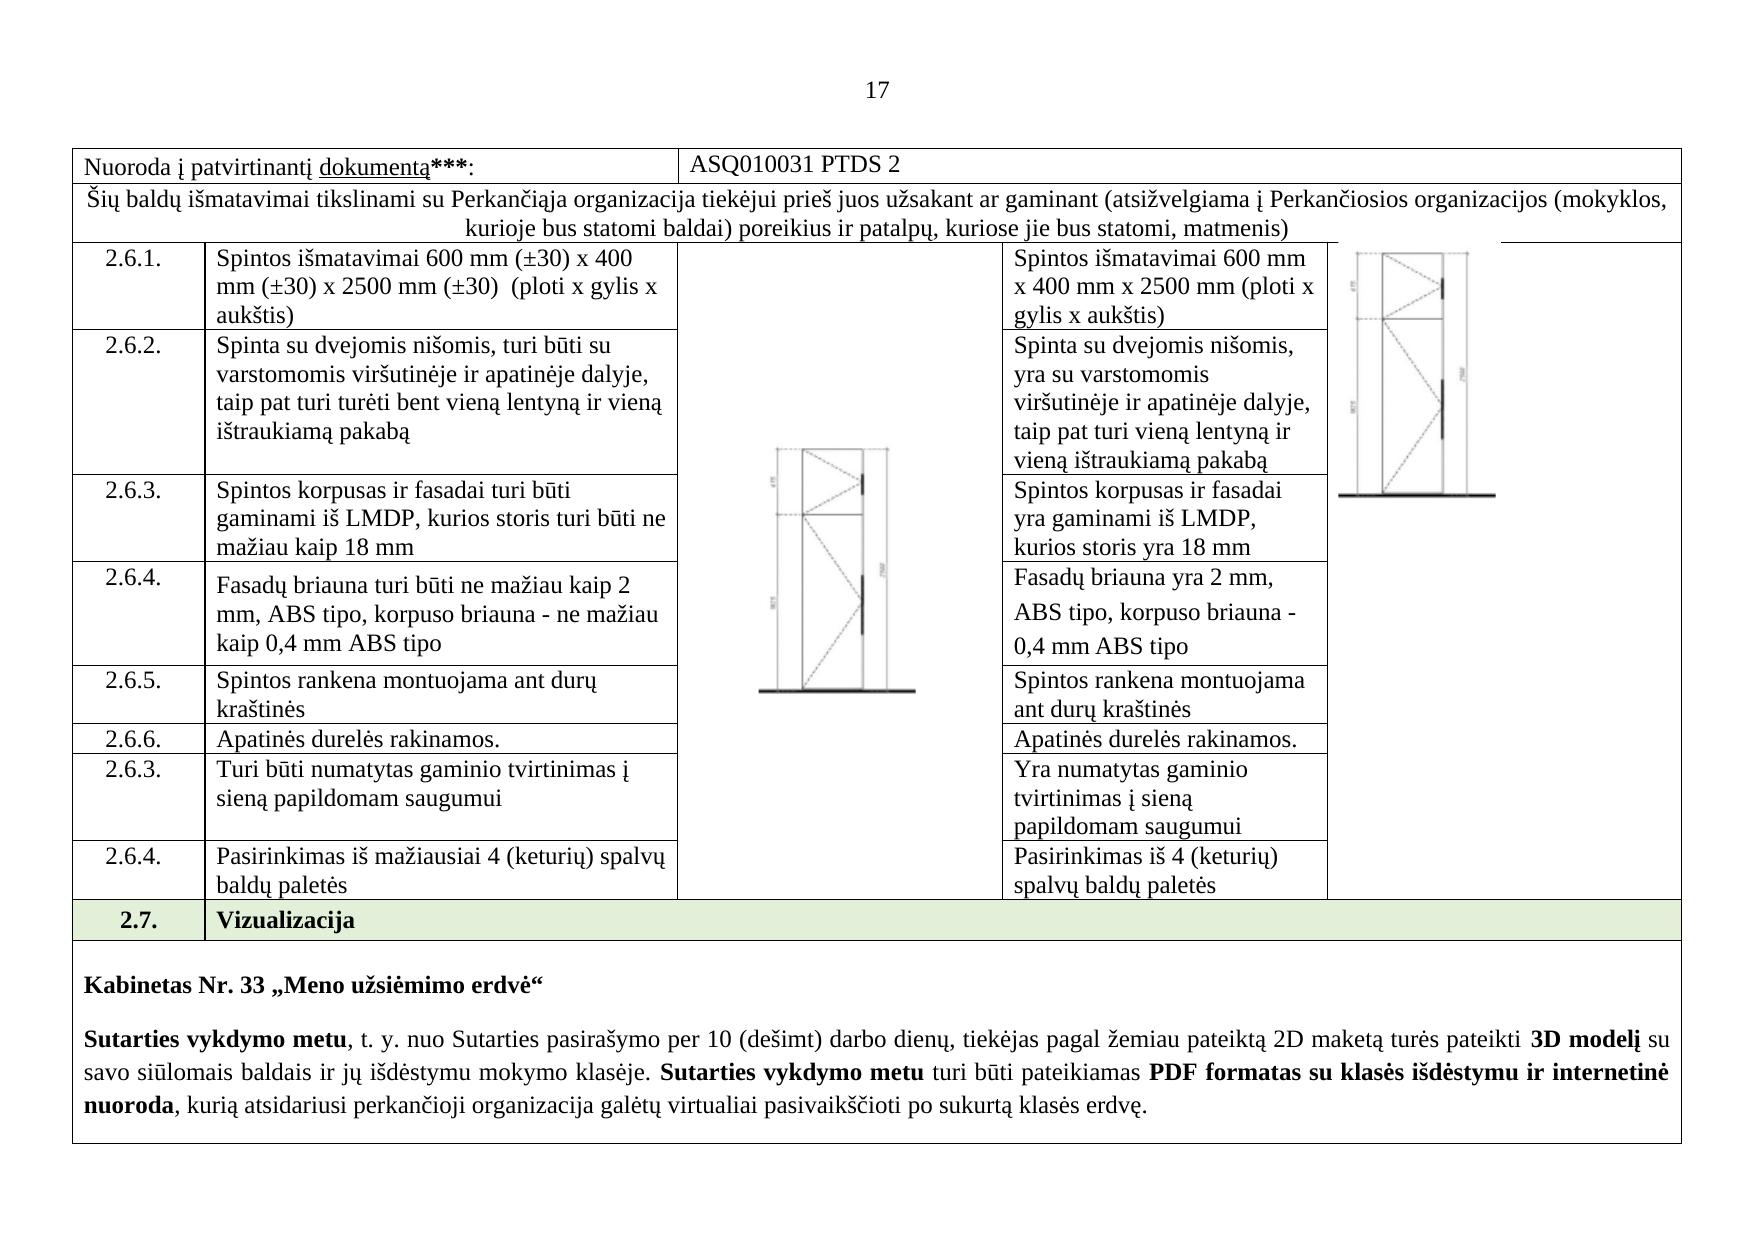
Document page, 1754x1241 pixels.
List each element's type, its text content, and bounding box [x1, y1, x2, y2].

table_cell Vizualizacija [206, 900, 1681, 940]
table_cell 2.6.1. [73, 243, 204, 329]
table_cell Pasirinkimas iš 4 (keturių) spalvų baldų paletės [1003, 841, 1327, 899]
table_cell [678, 243, 1002, 899]
table_cell Spintos rankena montuojama ant durų kraštinės [206, 666, 677, 723]
table_cell Spintos išmatavimai 600 mm (±30) x 400 mm (±30) x 2500 mm (±30) (ploti x gylis x aukštis) [206, 243, 677, 329]
table_cell Yra numatytas gaminio tvirtinimas į sieną papildomam saugumui [1003, 754, 1327, 840]
table_cell Spintos korpusas ir fasadai turi būti gaminami iš LMDP, kurios storis turi būti ne mažiau kaip 18 mm [206, 475, 677, 561]
table_cell Spintos korpusas ir fasadai yra gaminami iš LMDP, kurios storis yra 18 mm [1003, 475, 1327, 561]
table_cell Spintos rankena montuojama ant durų kraštinės [1003, 666, 1327, 723]
table_cell [1328, 243, 1681, 899]
table_cell Spinta su dvejomis nišomis, yra su varstomomis viršutinėje ir apatinėje dalyje, taip pat turi vieną lentyną ir vieną ištraukiamą pakabą [1003, 330, 1327, 474]
table_cell Spintos išmatavimai 600 mm x 400 mm x 2500 mm (ploti x gylis x aukštis) [1003, 243, 1327, 329]
table_cell 2.6.3. [73, 754, 204, 840]
table_cell Fasadų briauna turi būti ne mažiau kaip 2 mm, ABS tipo, korpuso briauna - ne mažiau kaip 0,4 mm ABS tipo [206, 562, 677, 664]
table_cell Fasadų briauna yra 2 mm, ABS tipo, korpuso briauna - 0,4 mm ABS tipo [1003, 562, 1327, 664]
table_cell Spinta su dvejomis nišomis, turi būti su varstomomis viršutinėje ir apatinėje dalyje, taip pat turi turėti bent vieną lentyną ir vieną ištraukiamą pakabą [206, 330, 677, 474]
table_cell 2.6.5. [73, 666, 204, 723]
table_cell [73, 941, 1681, 1143]
table_cell Pasirinkimas iš mažiausiai 4 (keturių) spalvų baldų paletės [206, 841, 677, 899]
table_cell Apatinės durelės rakinamos. [206, 724, 677, 753]
table_cell Šių baldų išmatavimai tikslinami su Perkančiąja organizacija tiekėjui prieš juos užsakant ar gaminant (atsižvelgiama į Perkančiosios organizacijos (mokyklos, kurioje bus statomi baldai) poreikius ir patalpų, kuriose jie bus statomi, matmenis) [73, 184, 1681, 242]
table_cell Turi būti numatytas gaminio tvirtinimas į sieną papildomam saugumui [206, 754, 677, 840]
table_cell Nuoroda į patvirtinantį dokumentą***: [73, 149, 678, 183]
table_cell 2.6.6. [73, 724, 204, 753]
table_cell 2.6.4. [73, 841, 204, 899]
table_cell ASQ010031 PTDS 2 [679, 149, 1681, 183]
table_cell 2.6.3. [73, 475, 204, 561]
table_cell 2.6.2. [73, 330, 204, 474]
table_cell 2.6.4. [73, 562, 204, 664]
table_cell Apatinės durelės rakinamos. [1003, 724, 1327, 753]
table_cell 2.7. [73, 900, 204, 940]
